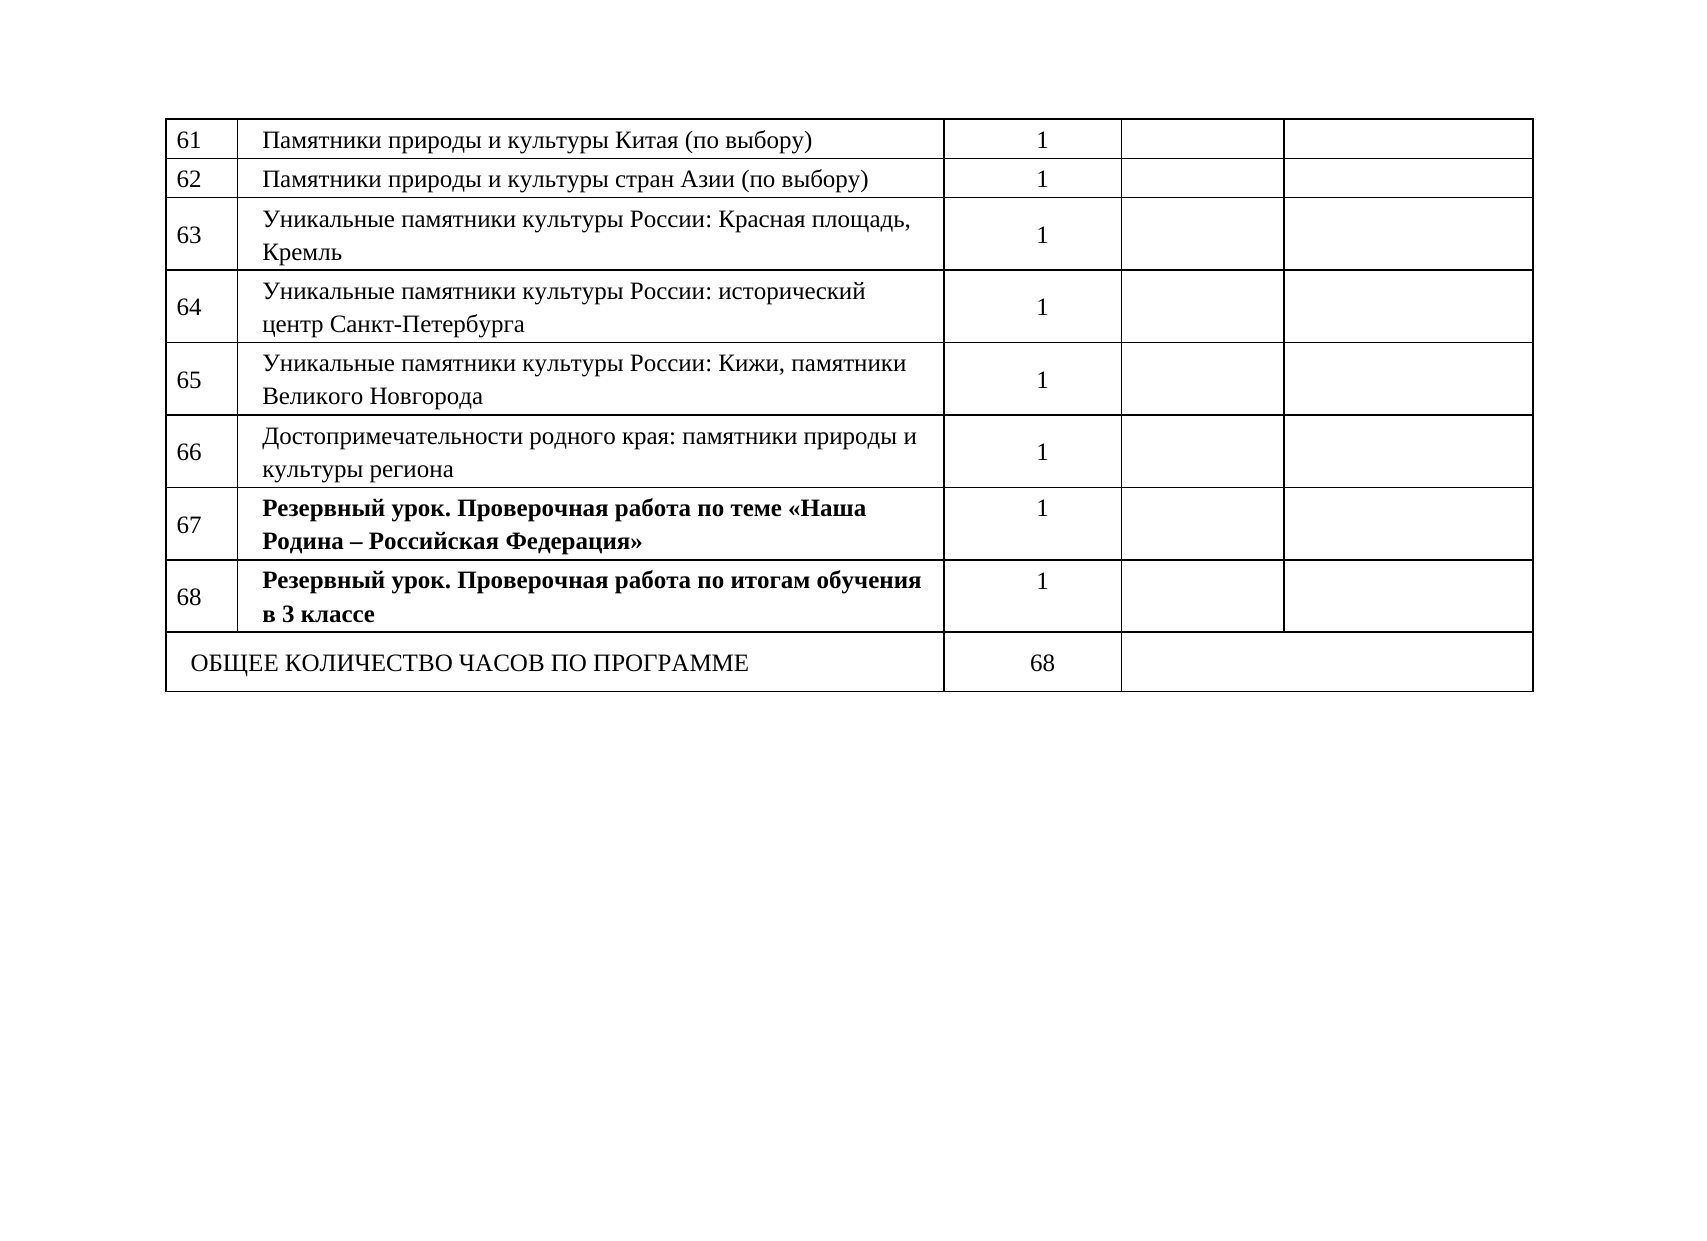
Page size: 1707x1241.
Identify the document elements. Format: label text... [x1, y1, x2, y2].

table_cell 1 [945, 343, 1121, 414]
table_cell [1122, 633, 1532, 691]
table_cell [1122, 488, 1283, 559]
table_cell 63 [167, 198, 237, 269]
table_cell ОБЩЕЕ КОЛИЧЕСТВО ЧАСОВ ПО ПРОГРАММЕ [167, 633, 943, 691]
table_cell 1 [945, 561, 1121, 631]
table_cell [1285, 416, 1532, 486]
table_cell [1122, 198, 1283, 269]
table_cell 1 [945, 416, 1121, 486]
table_cell 1 [945, 271, 1121, 342]
table_cell [1285, 271, 1532, 342]
table_cell Резервный урок. Проверочная работа по теме «Наша Родина – Российская Федерация» [238, 488, 943, 559]
table_cell [1285, 488, 1532, 559]
table_cell 67 [167, 488, 237, 559]
table_cell [1122, 343, 1283, 414]
table_cell 66 [167, 416, 237, 486]
table_cell [1285, 343, 1532, 414]
table_cell Уникальные памятники культуры России: Красная площадь, Кремль [238, 198, 943, 269]
table_cell 68 [945, 633, 1121, 691]
table_cell 65 [167, 343, 237, 414]
table_cell 62 [167, 159, 237, 197]
table_cell [1285, 198, 1532, 269]
table_cell [1285, 120, 1532, 157]
table_cell 1 [945, 488, 1121, 559]
table_cell Резервный урок. Проверочная работа по итогам обучения в 3 классе [238, 561, 943, 631]
table_cell [1122, 271, 1283, 342]
table_cell [1122, 416, 1283, 486]
table_cell Достопримечательности родного края: памятники природы и культуры региона [238, 416, 943, 486]
table_cell [1285, 159, 1532, 197]
table_cell [1122, 159, 1283, 197]
table_cell 64 [167, 271, 237, 342]
table_cell [1122, 120, 1283, 157]
table_cell 68 [167, 561, 237, 631]
table_cell 1 [945, 159, 1121, 197]
table_cell Памятники природы и культуры Китая (по выбору) [238, 120, 943, 157]
table_cell Уникальные памятники культуры России: исторический центр Санкт-Петербурга [238, 271, 943, 342]
table_cell Памятники природы и культуры стран Азии (по выбору) [238, 159, 943, 197]
table_cell Уникальные памятники культуры России: Кижи, памятники Великого Новгорода [238, 343, 943, 414]
table_cell [1122, 561, 1283, 631]
table_cell [1285, 561, 1532, 631]
table_cell 1 [945, 120, 1121, 157]
table_cell 1 [945, 198, 1121, 269]
table_cell 61 [167, 120, 237, 157]
